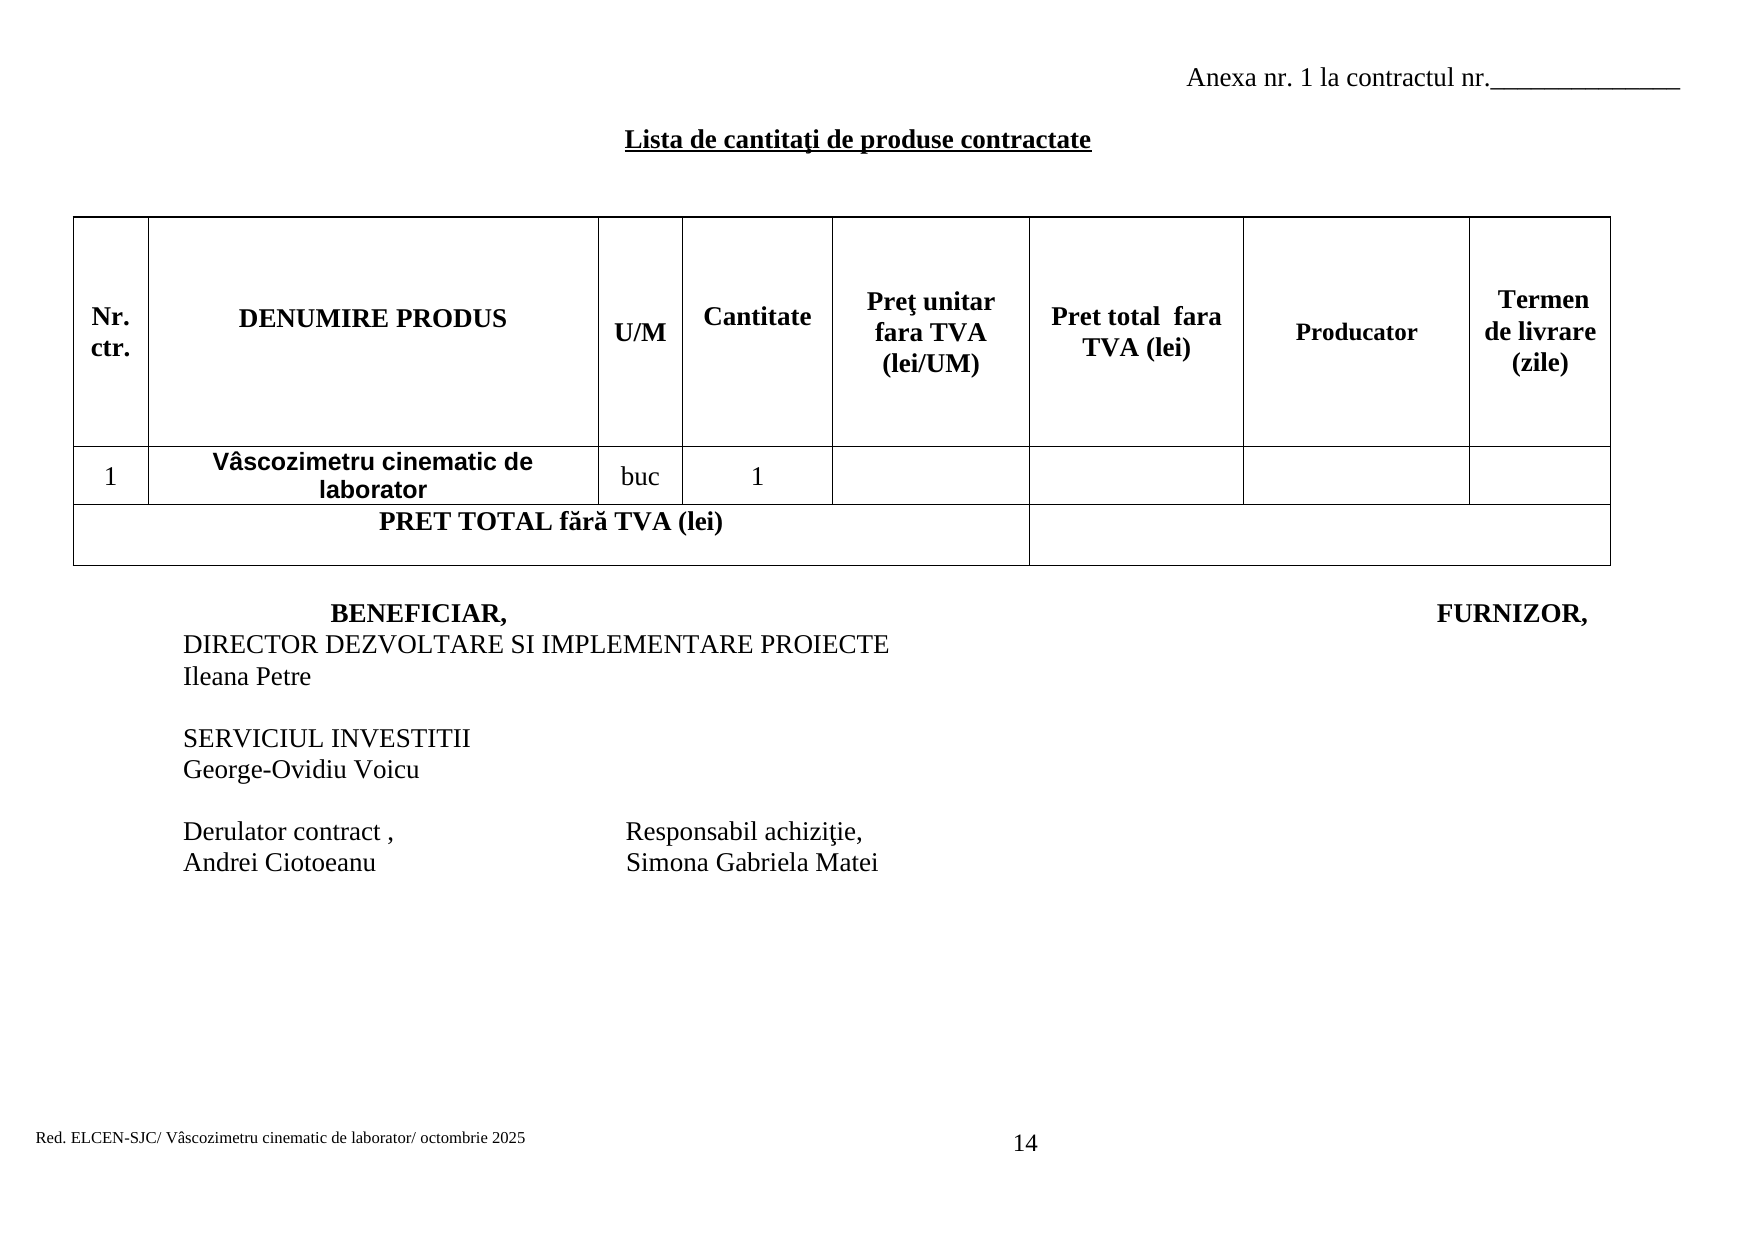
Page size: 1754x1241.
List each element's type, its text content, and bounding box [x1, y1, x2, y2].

table_cell [1244, 447, 1469, 504]
text Ileana Petre [35, 660, 1680, 691]
text Anexa nr. 1 la contractul nr.______________ [35, 61, 1680, 92]
table_header Preţ unitar fara TVA (lei/UM) [833, 218, 1029, 446]
table_header U/M [599, 218, 682, 446]
table_header Pret total fara TVA (lei) [1030, 218, 1243, 446]
table_cell [1030, 505, 1610, 565]
text SERVICIUL INVESTITII [109, 722, 1680, 753]
text BENEFICIAR, FURNIZOR, [109, 597, 1680, 628]
text Lista de cantitaţi de produse contractate [35, 123, 1680, 154]
text DIRECTOR DEZVOLTARE SI IMPLEMENTARE PROIECTE [35, 628, 1680, 660]
table_cell [1030, 447, 1243, 504]
table_header Termen de livrare (zile) [1470, 218, 1610, 446]
table_cell [1470, 447, 1610, 504]
text Derulator contract , Responsabil achiziţie, [35, 815, 1680, 847]
table_cell PRET TOTAL fără TVA (lei) [74, 505, 1029, 565]
table_header Producator [1244, 218, 1469, 446]
table_cell [833, 447, 1029, 504]
table_cell 1 [683, 447, 832, 504]
table_cell Vâscozimetru cinematic de laborator [149, 447, 598, 504]
table_header Nr. ctr. [74, 218, 148, 446]
text Andrei Ciotoeanu Simona Gabriela Matei [35, 847, 1680, 878]
table_cell buc [599, 447, 682, 504]
text George-Ovidiu Voicu [109, 753, 1680, 784]
table_header DENUMIRE PRODUS [149, 218, 598, 446]
table_cell 1 [74, 447, 148, 504]
table_header Cantitate [683, 218, 832, 446]
